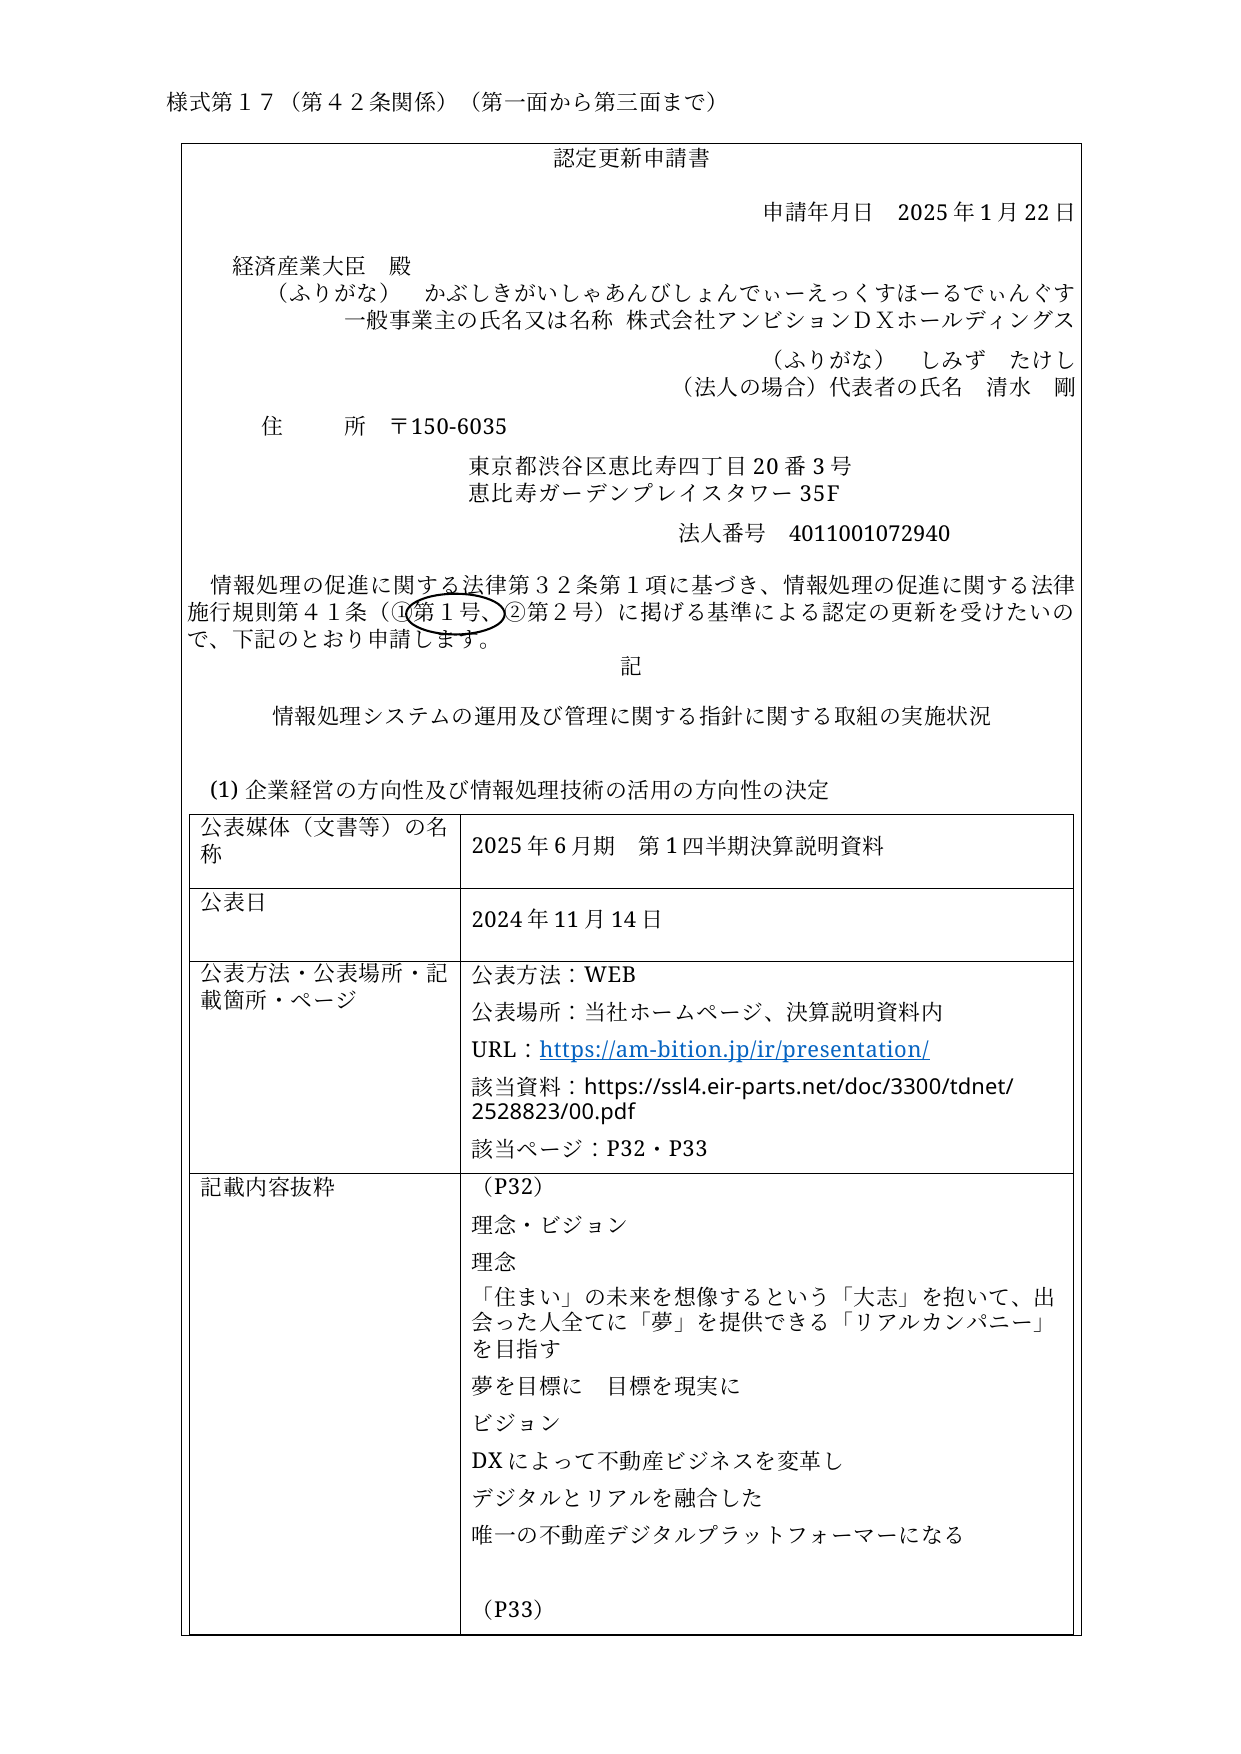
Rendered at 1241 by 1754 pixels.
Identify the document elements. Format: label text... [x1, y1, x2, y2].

table_header 認定更新申請書 申請年月日 2025年1月22日 経済産業大臣 殿 （ふりがな） かぶしきがいしゃあんびしょんでぃーえっくすほーるでぃんぐす 一般事業主の氏名又は名称 株式会社アンビションＤＸホールディングス （ふりがな） しみず たけし （法人の場合）代表者の氏名 清水 剛 住所 〒150-6035 東京都渋谷区恵比寿四丁目20番3号 恵比寿ガーデンプレイスタワー35F 法人番号 4011001072940 情報処理の促進に関する法律第３２条第１項に基づき、情報処理の促進に関する法律施行規則第４１条（①第１号、②第２号）に掲げる基準による認定の更新を受けたいので、下記のとおり申請します。 [182, 144, 1081, 653]
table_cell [182, 653, 1081, 1635]
text 様式第１７（第４２条関係）（第一面から第三面まで） [167, 89, 1070, 116]
